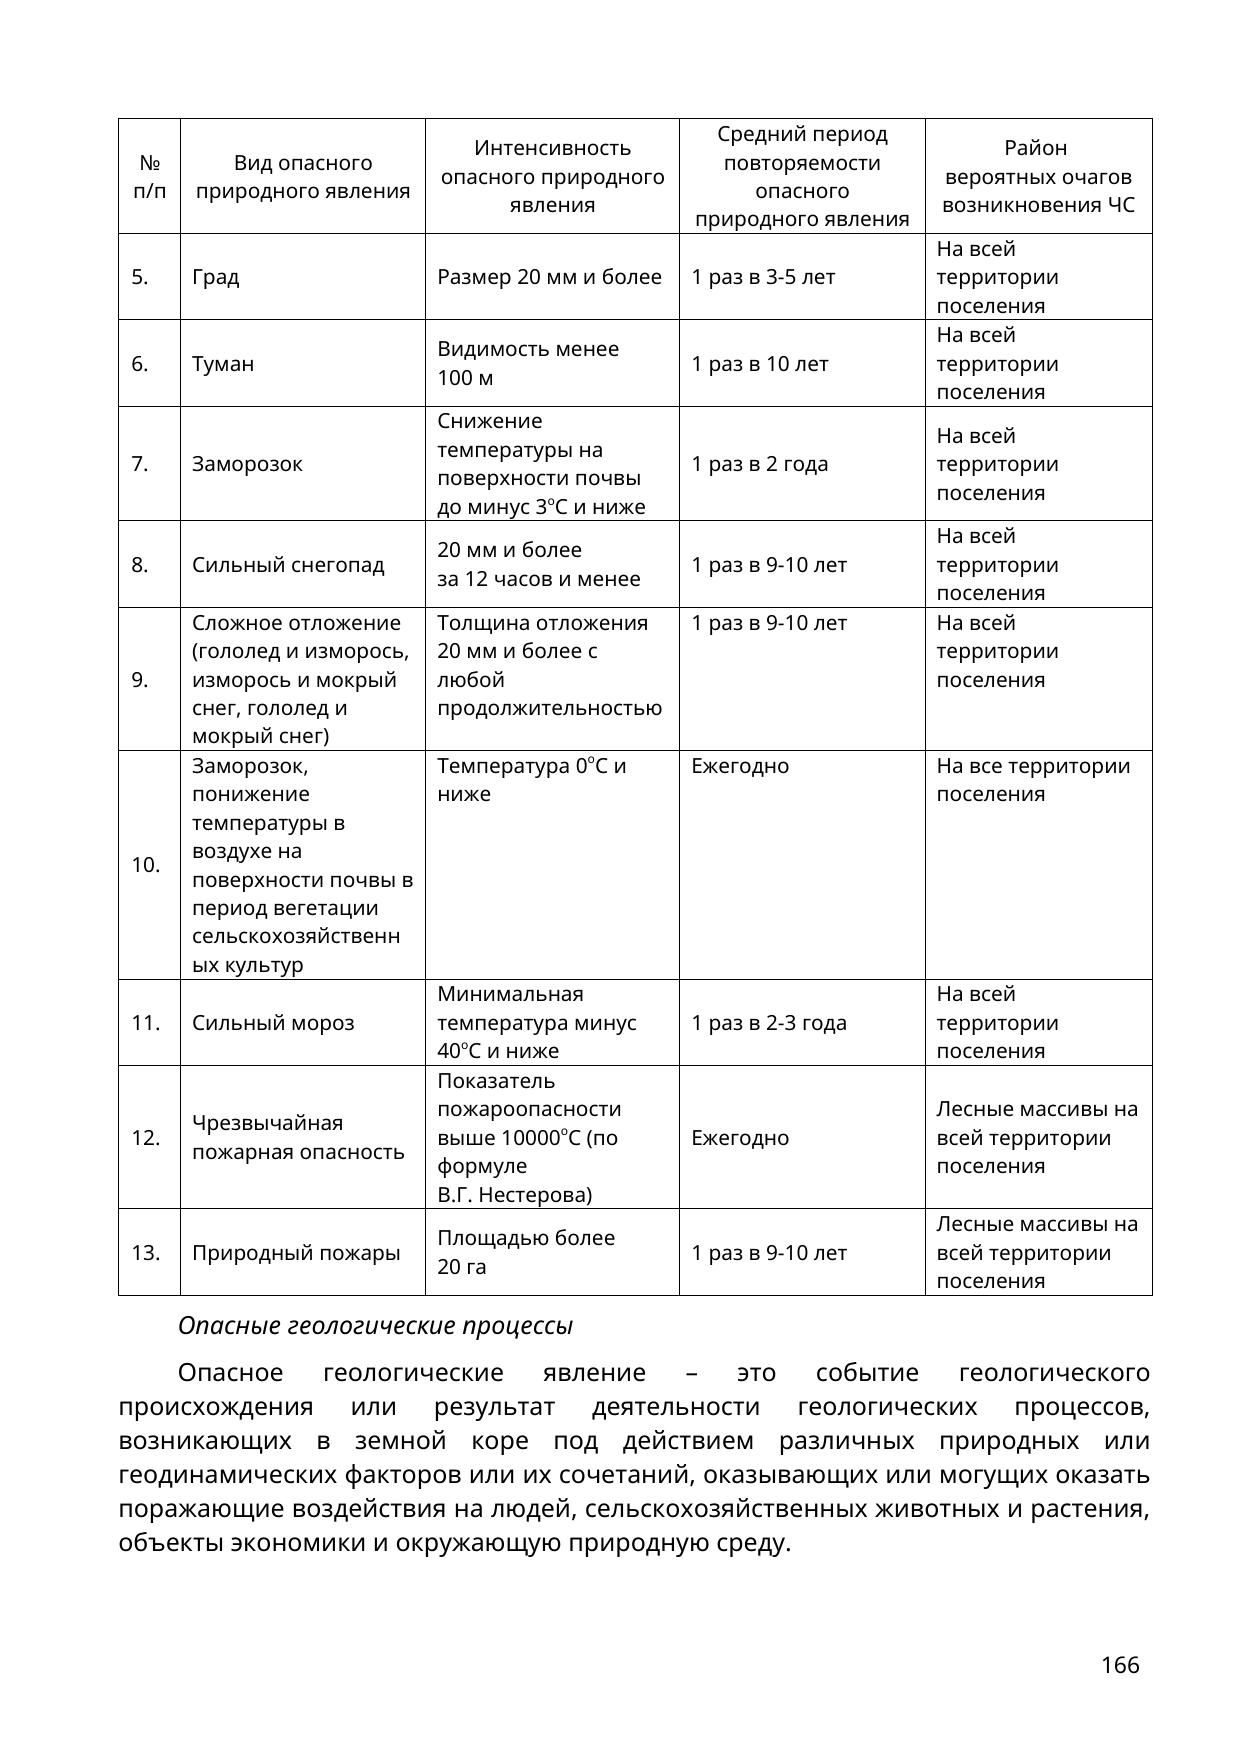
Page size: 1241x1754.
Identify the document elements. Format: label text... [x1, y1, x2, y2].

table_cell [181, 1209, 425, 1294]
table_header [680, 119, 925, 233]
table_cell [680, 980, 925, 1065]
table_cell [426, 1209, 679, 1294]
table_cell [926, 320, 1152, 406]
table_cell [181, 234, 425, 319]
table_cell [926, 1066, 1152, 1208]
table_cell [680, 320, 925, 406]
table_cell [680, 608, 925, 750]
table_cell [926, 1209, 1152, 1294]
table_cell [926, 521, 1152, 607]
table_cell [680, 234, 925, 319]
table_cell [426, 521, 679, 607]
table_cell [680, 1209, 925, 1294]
text Опасное геологические явление – это событие геологического происхождения или результат деятельности геологических процессов, возникающих в земной коре под действием различных природных или геодинамических факторов или их сочетаний, оказывающих или могущих оказать поражающие воздействия на людей, сельскохозяйственных животных и растения, объекты экономики и окружающую природную среду. [118, 1354, 1152, 1559]
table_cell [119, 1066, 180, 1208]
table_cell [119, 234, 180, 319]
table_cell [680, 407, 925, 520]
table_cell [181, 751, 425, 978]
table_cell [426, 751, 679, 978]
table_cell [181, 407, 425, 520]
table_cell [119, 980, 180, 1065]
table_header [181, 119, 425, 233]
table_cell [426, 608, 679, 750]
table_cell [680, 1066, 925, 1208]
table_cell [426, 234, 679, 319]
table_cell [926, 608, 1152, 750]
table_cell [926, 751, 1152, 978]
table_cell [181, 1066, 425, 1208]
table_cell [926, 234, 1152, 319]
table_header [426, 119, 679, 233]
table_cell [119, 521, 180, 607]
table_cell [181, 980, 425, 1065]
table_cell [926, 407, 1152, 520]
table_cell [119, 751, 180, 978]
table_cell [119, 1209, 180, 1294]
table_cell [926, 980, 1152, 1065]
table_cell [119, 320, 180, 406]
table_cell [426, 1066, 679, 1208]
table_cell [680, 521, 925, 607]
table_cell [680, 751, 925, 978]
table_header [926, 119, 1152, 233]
text Опасные геологические процессы [118, 1308, 1152, 1342]
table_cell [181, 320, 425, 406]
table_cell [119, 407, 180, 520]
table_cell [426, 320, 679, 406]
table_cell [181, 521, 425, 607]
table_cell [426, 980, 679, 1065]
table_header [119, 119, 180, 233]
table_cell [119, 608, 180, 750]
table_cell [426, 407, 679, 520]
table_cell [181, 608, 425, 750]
